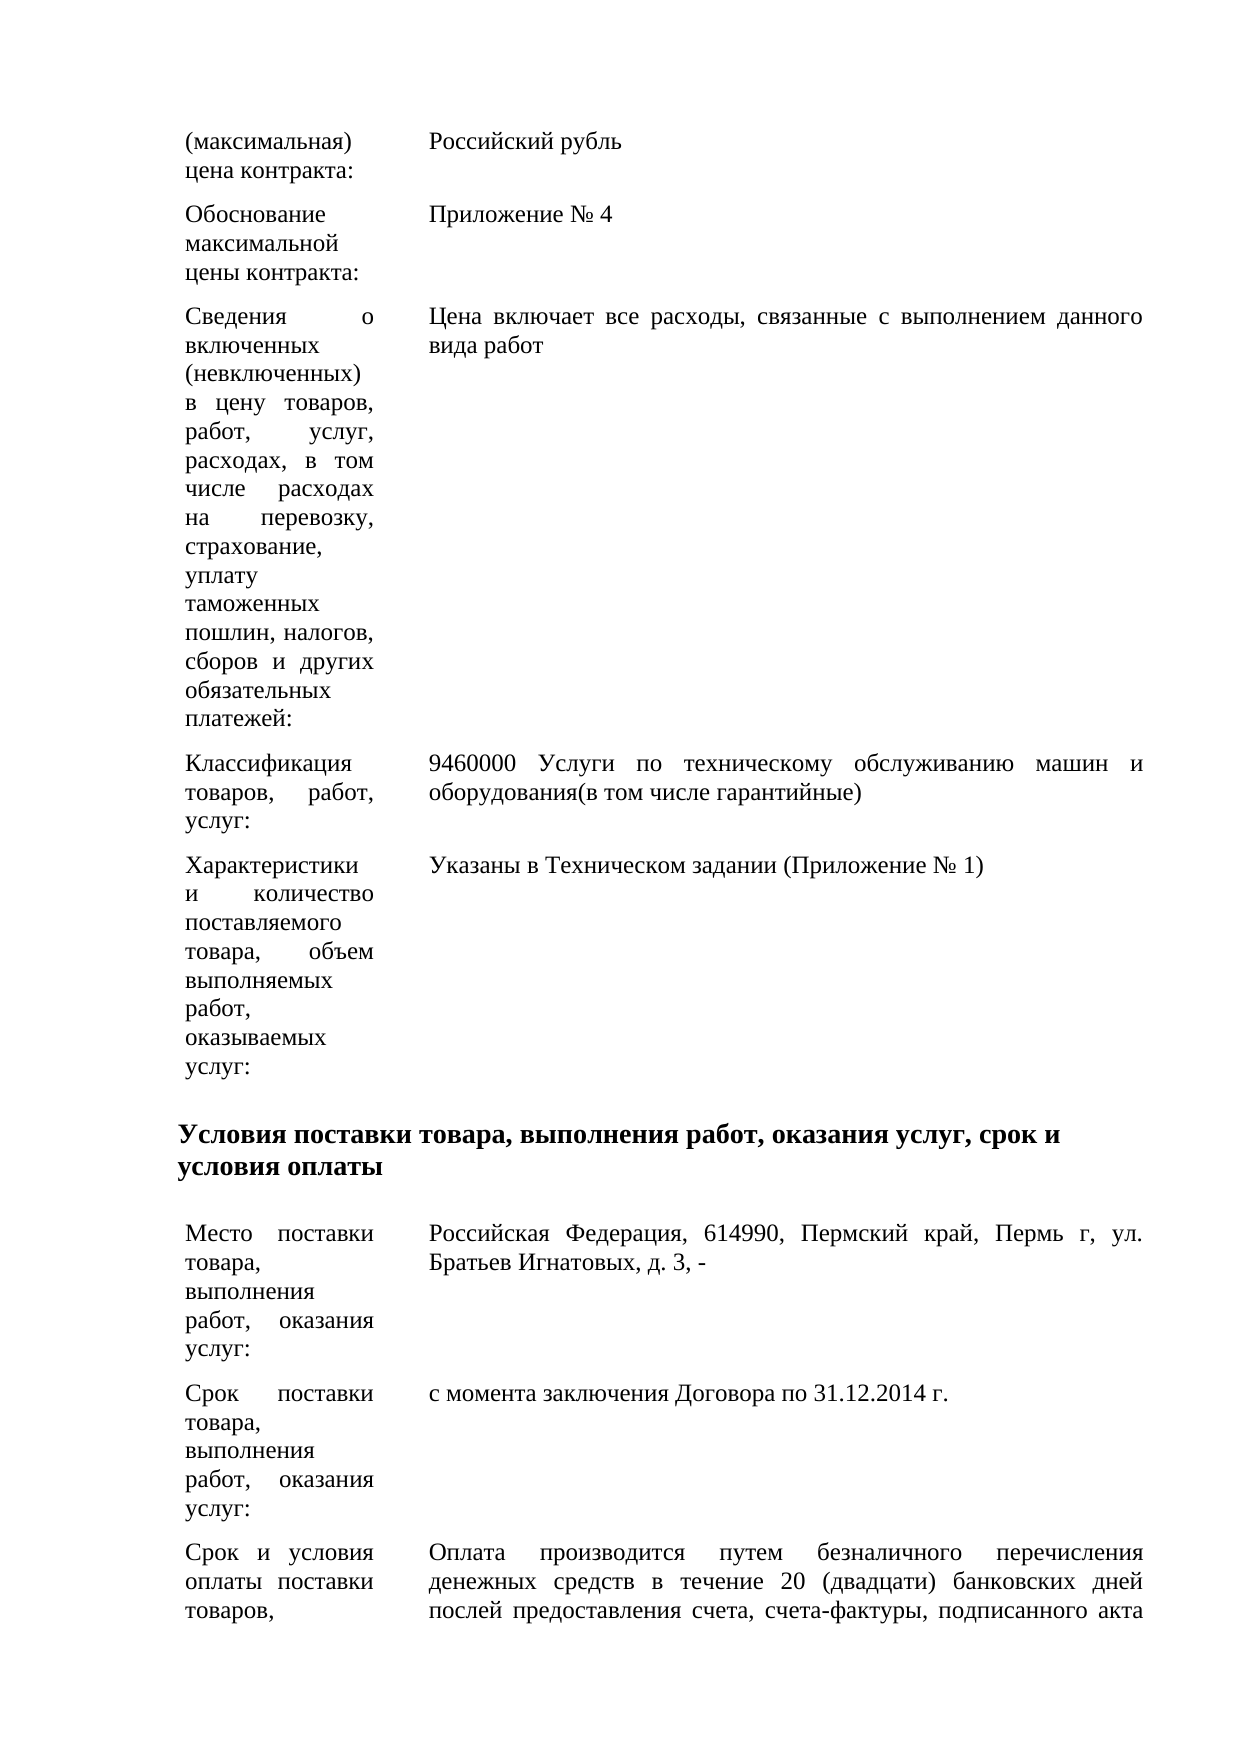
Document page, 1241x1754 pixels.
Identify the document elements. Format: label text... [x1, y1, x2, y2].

table_cell Цена включает все расходы, связанные с выполнением данного вида работ [421, 293, 1152, 740]
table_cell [177, 1529, 421, 1631]
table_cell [421, 1529, 1152, 1631]
table_cell Приложение № 4 [421, 191, 1152, 293]
table_cell Срок поставки товара, выполнения работ, оказания услуг: [177, 1370, 421, 1529]
table_cell Характеристики и количество поставляемого товара, объем выполняемых работ, оказываемых услуг: [177, 842, 421, 1087]
table_header Российская Федерация, 614990, Пермский край, Пермь г, ул. Братьев Игнатовых, д. 3, - [421, 1211, 1152, 1370]
table_cell Классификация товаров, работ, услуг: [177, 740, 421, 842]
table_cell 9460000 Услуги по техническому обслуживанию машин и оборудования(в том числе гарантийные) [421, 740, 1152, 842]
table_cell с момента заключения Договора по 31.12.2014 г. [421, 1370, 1152, 1529]
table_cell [421, 118, 1152, 191]
table_cell Указаны в Техническом задании (Приложение № 1) [421, 842, 1152, 1087]
table_header Место поставки товара, выполнения работ, оказания услуг: [177, 1211, 421, 1370]
table_cell Сведения о включенных (невключенных) в цену товаров, работ, услуг, расходах, в том числе расходах на перевозку, страхование, уплату таможенных пошлин, налогов, сборов и других обязательных платежей: [177, 293, 421, 740]
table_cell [177, 118, 421, 191]
table_cell Обоснование максимальной цены контракта: [177, 191, 421, 293]
text Условия поставки товара, выполнения работ, оказания услуг, срок и условия оплаты [177, 1117, 1152, 1181]
